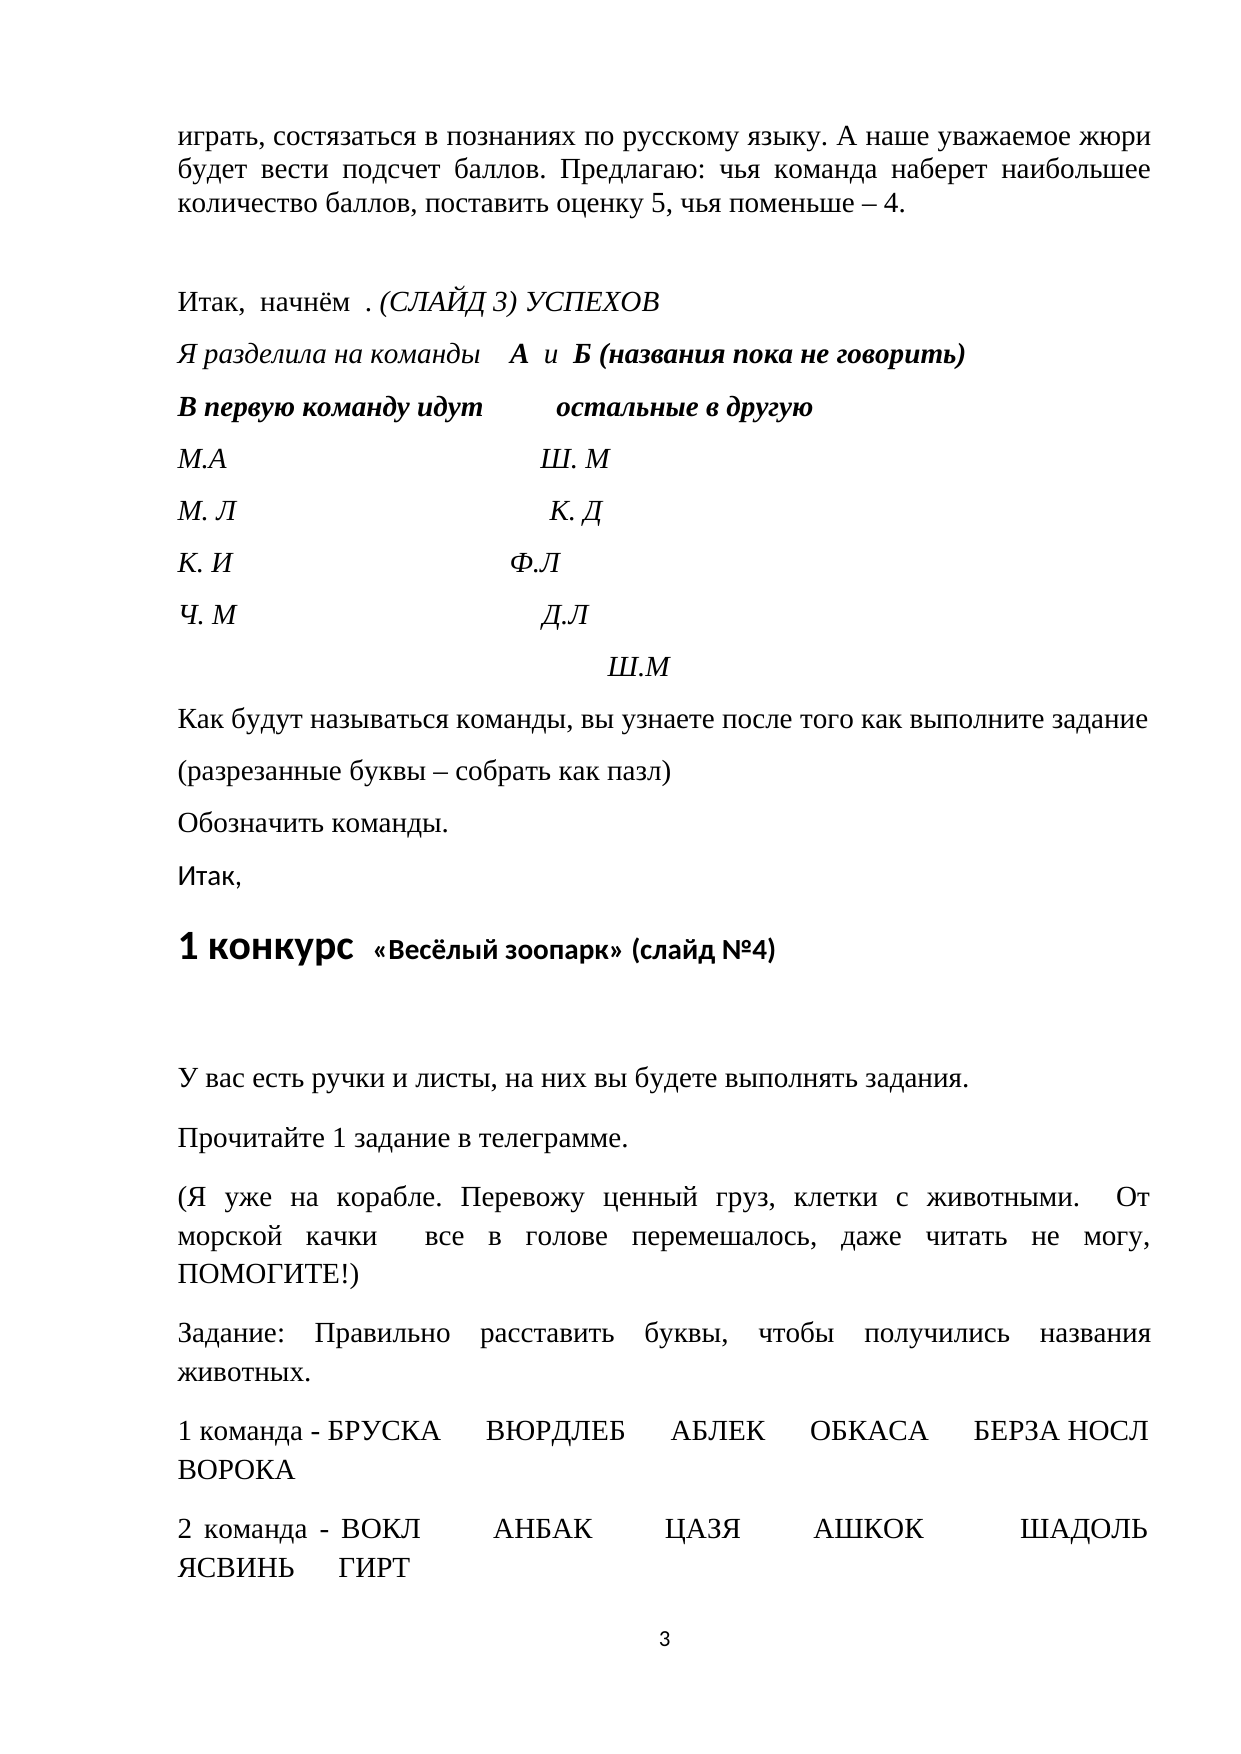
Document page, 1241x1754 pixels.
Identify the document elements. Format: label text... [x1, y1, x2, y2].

text 1 команда - БРУСКА ВЮРДЛЕБ АБЛЕК ОБКАСА БЕРЗА НОСЛ ВОРОКА [177, 1413, 1152, 1486]
text 2 команда - ВОКЛ АНБАК ЦАЗЯ АШКОК ШАДОЛЬ ЯСВИНЬ ГИРТ [177, 1511, 1152, 1583]
text 1 конкурс «Весёлый зоопарк» (слайд №4) [177, 919, 1152, 970]
text К. И Ф.Л [177, 545, 1152, 578]
text М.А Ш. М [177, 441, 1152, 474]
text Итак, начнём . (СЛАЙД 3) УСПЕХОВ [177, 284, 1152, 318]
text Задание: Правильно расставить буквы, чтобы получились названия животных. [177, 1316, 1152, 1388]
text (разрезанные буквы – собрать как пазл) [177, 753, 1152, 787]
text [177, 118, 1152, 219]
text Итак, [177, 857, 1152, 893]
text У вас есть ручки и листы, на них вы будете выполнять задания. [177, 1060, 1152, 1094]
text Как будут называться команды, вы узнаете после того как выполните задание [177, 701, 1152, 735]
text Ш.М [177, 649, 1152, 683]
text Прочитайте 1 задание в телеграмме. [177, 1120, 1152, 1153]
text Ч. М Д.Л [177, 597, 1152, 631]
text (Я уже на корабле. Перевожу ценный груз, клетки с животными. От морской качки все в голове перемешалось, даже читать не могу, ПОМОГИТЕ!) [177, 1179, 1152, 1290]
text Обозначить команды. [177, 805, 1152, 839]
text В первую команду идут остальные в другую [177, 389, 1152, 422]
text М. Л К. Д [177, 493, 1152, 526]
text Я разделила на команды А и Б (названия пока не говорить) [177, 337, 1152, 370]
